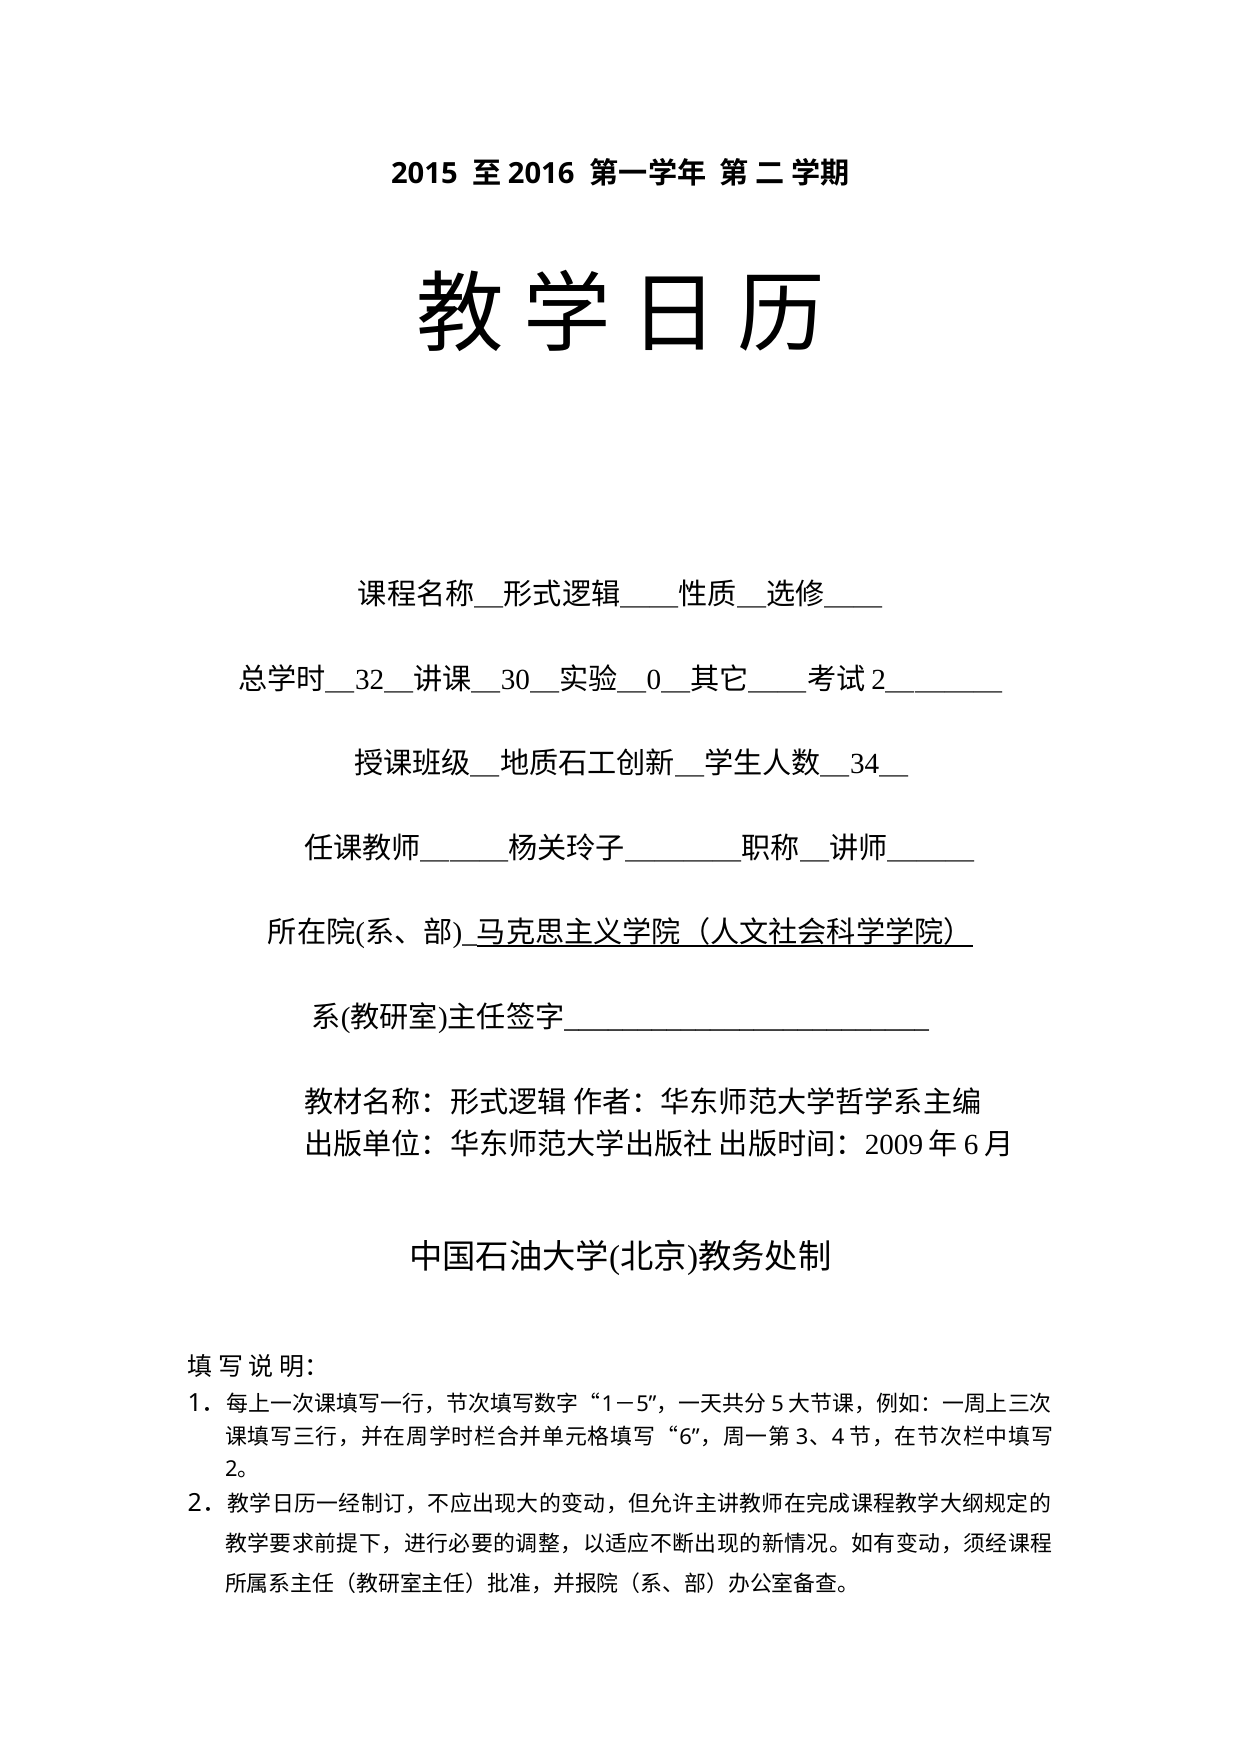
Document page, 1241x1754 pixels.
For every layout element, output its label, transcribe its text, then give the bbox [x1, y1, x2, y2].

text 授课班级＿地质石工创新＿学生人数＿34＿ [187, 740, 1053, 782]
text 中国石油大学(北京)教务处制 [187, 1230, 1053, 1278]
text 系(教研室)主任签字_________________________ [187, 994, 1053, 1036]
text 1．每上一次课填写一行，节次填写数字“1－，一天共分5大节课，例如：一周上三次课填写三行，并在周学时栏合并单元格填写“，周一第3、4节，在节次栏中填写2。 [187, 1382, 1053, 1482]
text 任课教师＿＿＿杨关玲子＿＿＿＿职称＿讲师＿＿＿ [187, 824, 1053, 867]
text 教材名称：形式逻辑 作者：华东师范大学哲学系主编 [187, 1078, 1053, 1121]
text 所在院(系、部)_马克思主义学院（人文社会科学学院） [187, 909, 1053, 951]
text 2．教学日历一经制订，不应出现大的变动，但允许主讲教师在完成课程教学大纲规定的教学要求前提下，进行必要的调整，以适应不断出现的新情况。如有变动，须经课程所属系主任（教研室主任）批准，并报院（系、部）办公室备查。 [187, 1482, 1053, 1598]
text 总学时＿32＿讲课＿30＿实验＿0＿其它＿＿考试2＿＿＿＿ [187, 655, 1053, 698]
text 2015 至2016 第一学年 第 二 学期 [187, 150, 1053, 192]
text 填 写 说 明： [187, 1346, 1053, 1382]
text 课程名称＿形式逻辑＿＿性质＿选修＿＿ [187, 571, 1053, 613]
text 教 学 日 历 [187, 243, 1053, 369]
text 出版单位：华东师范大学出版社 出版时间：2009年6月 [187, 1121, 1053, 1163]
